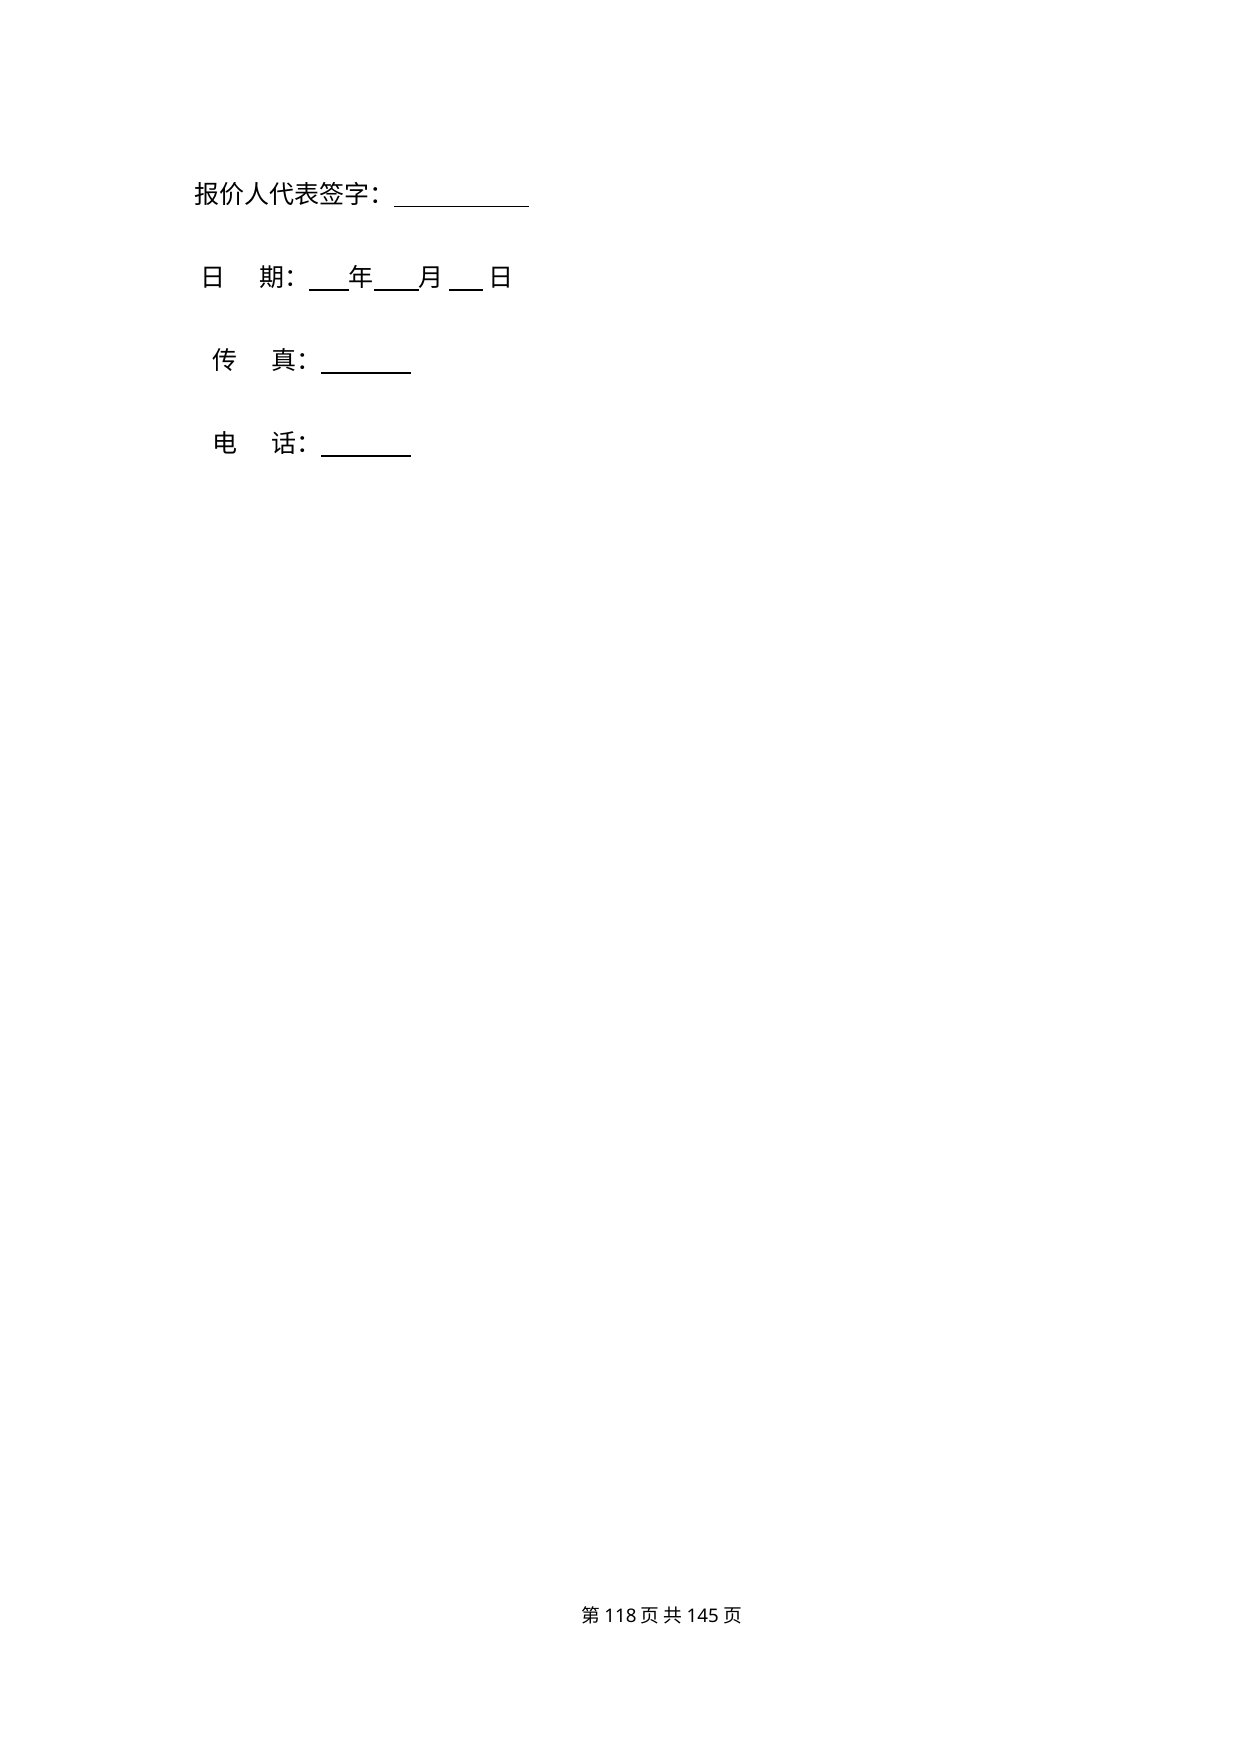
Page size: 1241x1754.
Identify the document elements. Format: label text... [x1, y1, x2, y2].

text 传 真： [187, 326, 1053, 391]
text 电 话： [187, 409, 1053, 474]
text 报价人代表签字： [187, 160, 1053, 225]
text 日 期： 年 月 日 [187, 243, 1053, 308]
